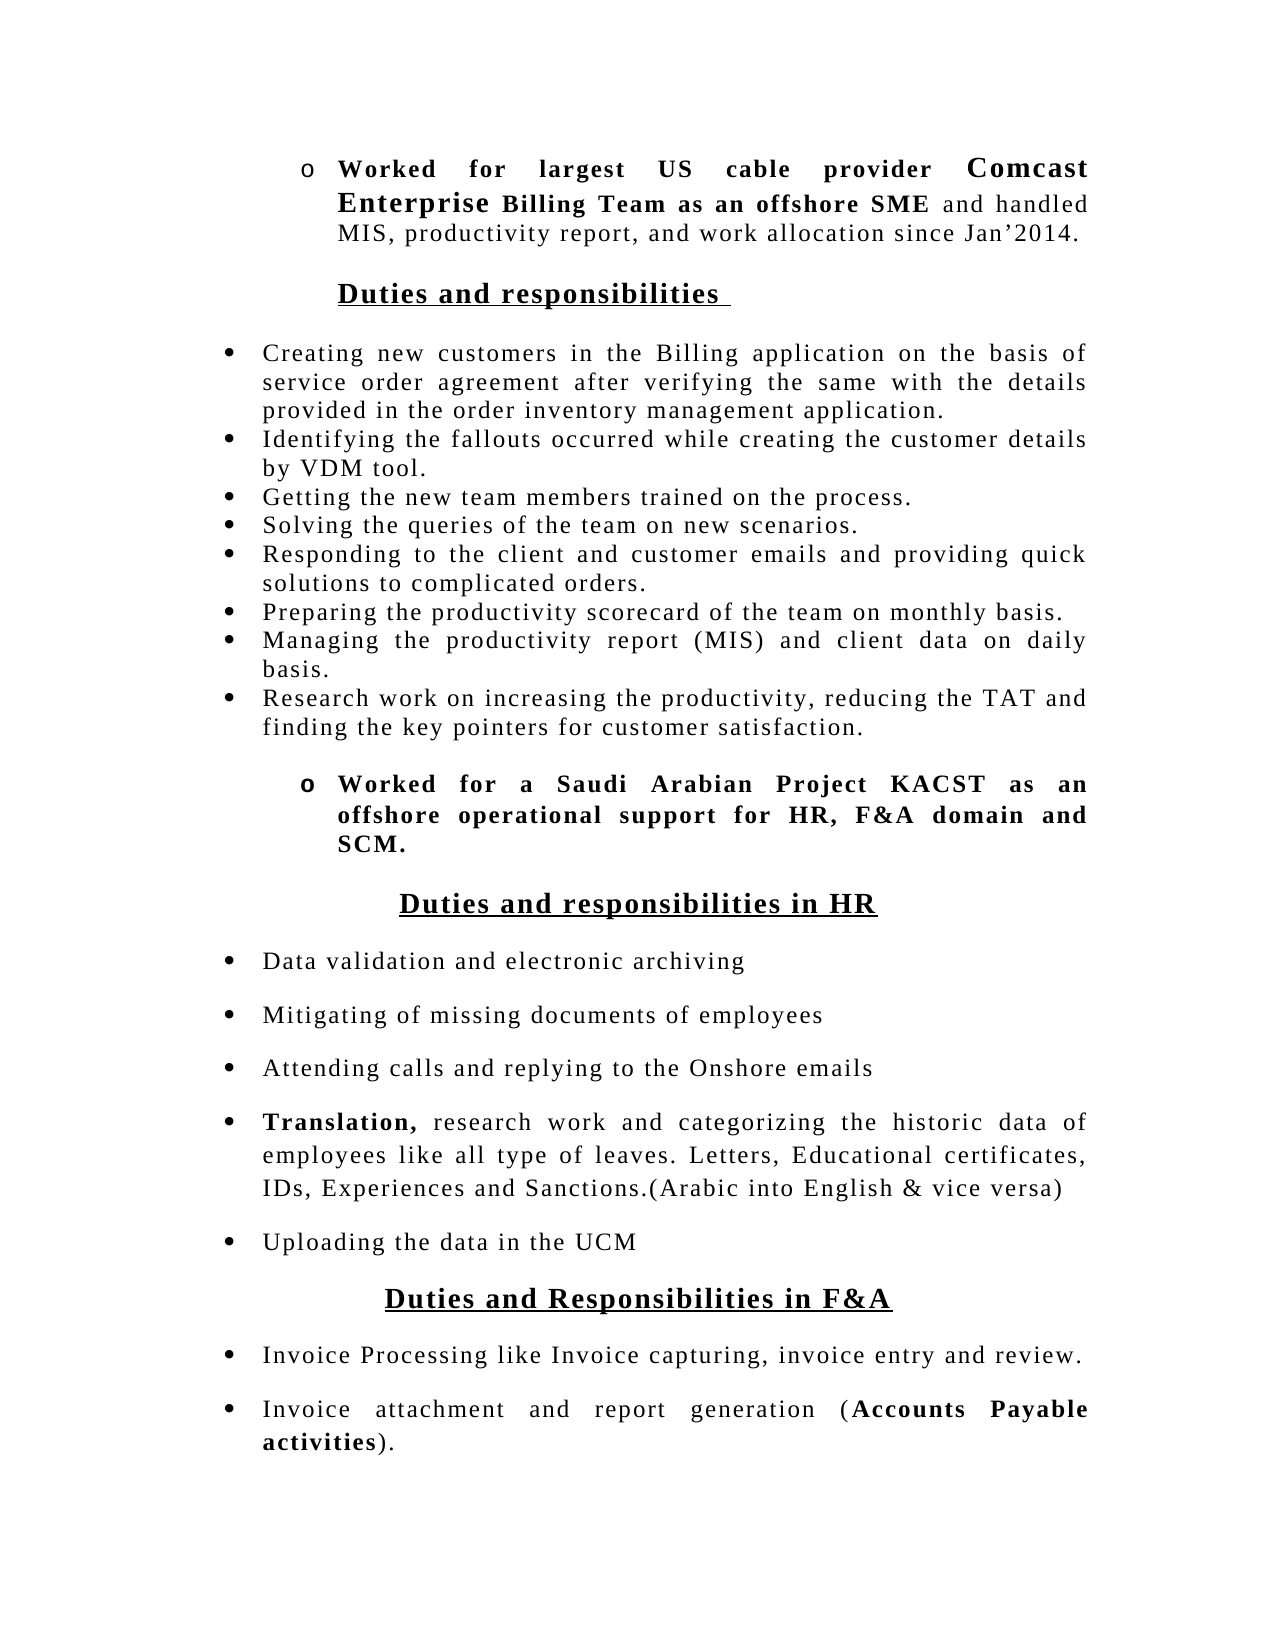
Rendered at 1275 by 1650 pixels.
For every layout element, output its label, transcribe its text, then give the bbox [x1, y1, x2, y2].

list Worked for a Saudi Arabian Project KACST as an offshore operational support for HR, F&A domain and SCM. [300, 769, 1087, 858]
list Translation, research work and categorizing the historic data of employees like all type of leaves. Letters, Educational certificates, IDs, Experiences and Sanctions.(Arabic into English & vice versa) [225, 1107, 1087, 1202]
list Research work on increasing the productivity, reducing the TAT and finding the key pointers for customer satisfaction. [225, 683, 1087, 741]
list Responding to the client and customer emails and providing quick solutions to complicated orders. [225, 539, 1087, 597]
text Duties and responsibilities in HR [187, 886, 1087, 920]
text Duties and responsibilities [337, 276, 1087, 309]
list Creating new customers in the Billing application on the basis of service order agreement after verifying the same with the details provided in the order inventory management application. [225, 338, 1087, 424]
list Mitigating of missing documents of employees [225, 1000, 1087, 1028]
list Invoice attachment and report generation (Accounts Payable activities). [225, 1394, 1087, 1456]
list Uploading the data in the UCM [225, 1227, 1087, 1256]
text Duties and Responsibilities in F&A [187, 1281, 1087, 1315]
list Preparing the productivity scorecard of the team on monthly basis. [225, 597, 1087, 626]
list Data validation and electronic archiving [225, 946, 1087, 974]
list Attending calls and replying to the Onshore emails [225, 1053, 1087, 1082]
list Identifying the fallouts occurred while creating the customer details by VDM tool. [225, 424, 1087, 482]
list Getting the new team members trained on the process. [225, 482, 1087, 511]
list Invoice Processing like Invoice capturing, invoice entry and review. [225, 1341, 1087, 1369]
list Managing the productivity report (MIS) and client data on daily basis. [225, 626, 1087, 683]
list Worked for largest US cable provider Comcast Enterprise Billing Team as an offshore SME and handled MIS, productivity report, and work allocation since Jan’2014. [300, 150, 1087, 247]
list Solving the queries of the team on new scenarios. [225, 511, 1087, 539]
